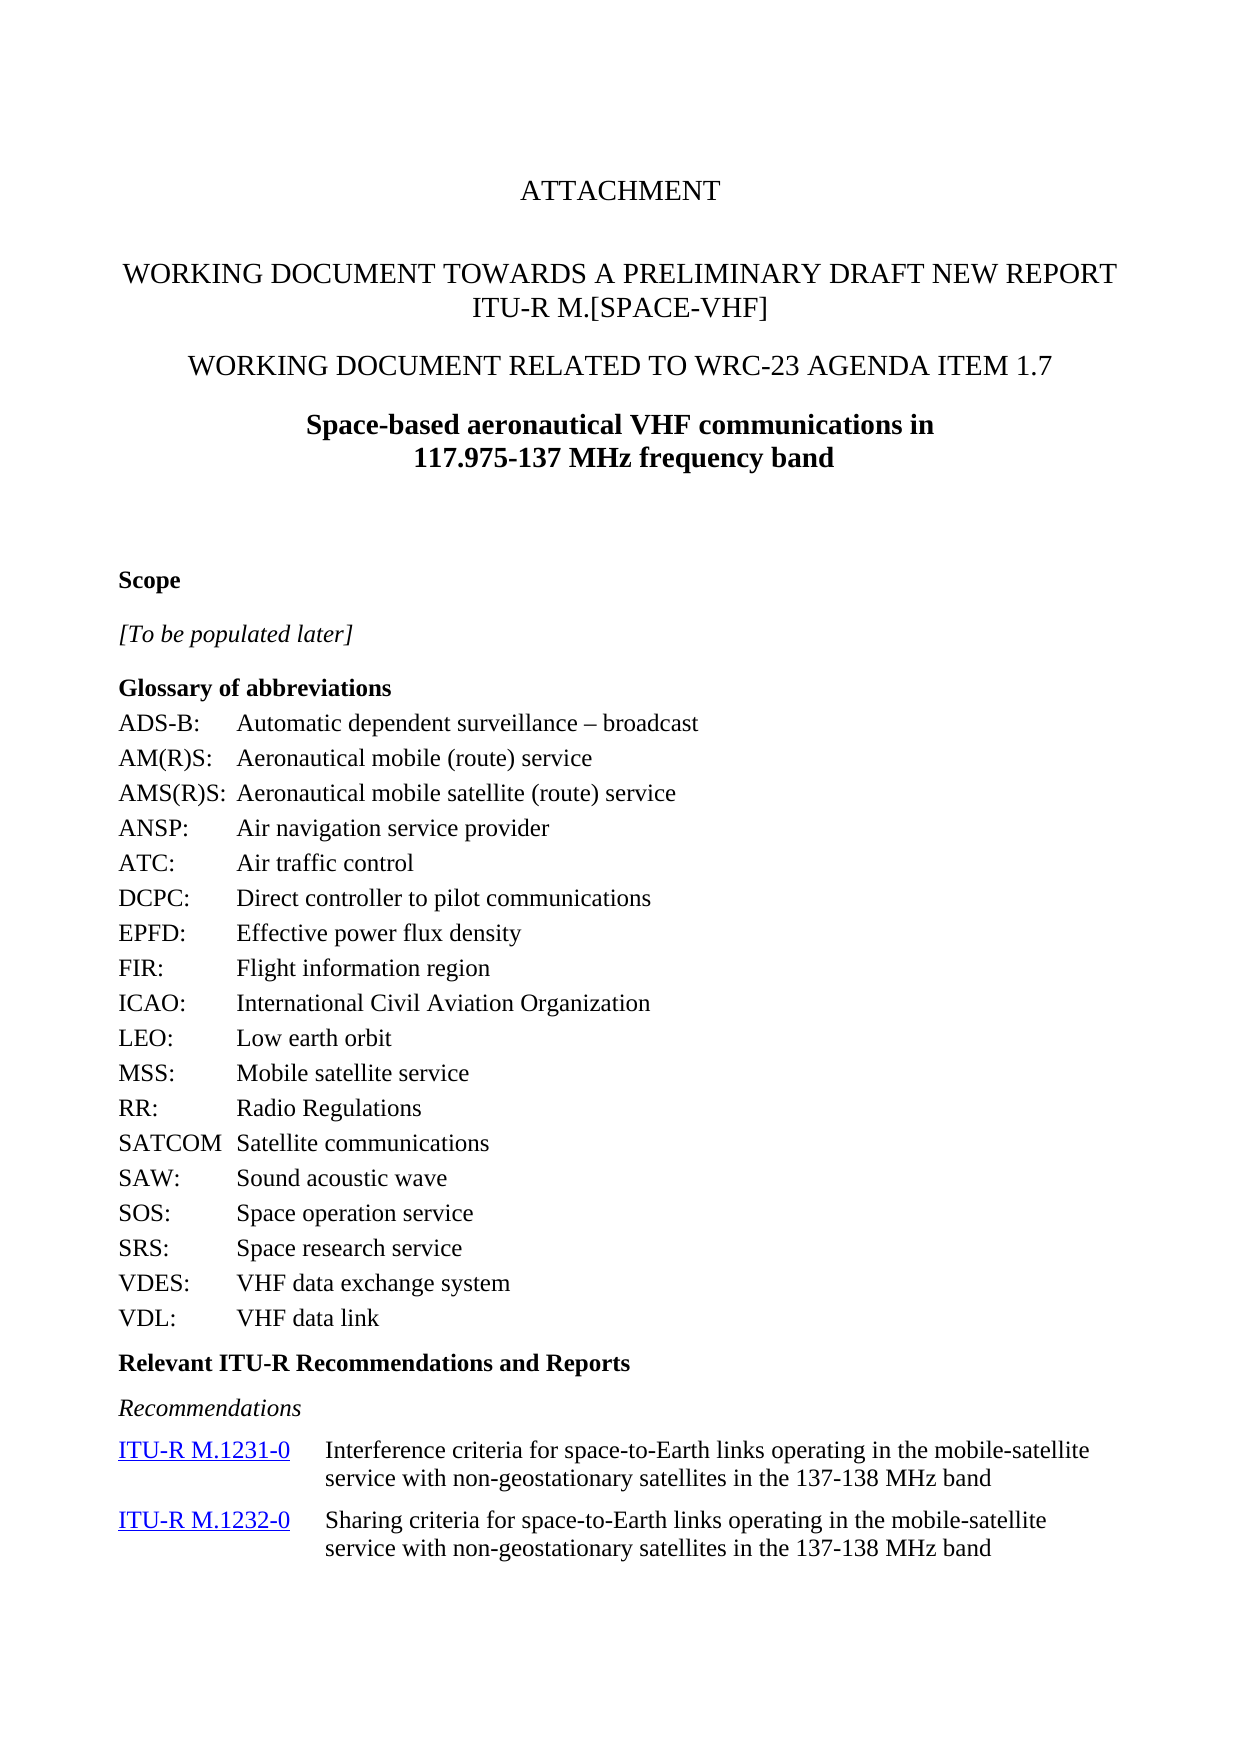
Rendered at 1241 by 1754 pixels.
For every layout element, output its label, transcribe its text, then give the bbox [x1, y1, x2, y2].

text ITU-R M.1232-0 Sharing criteria for space-to-Earth links operating in the mobile-satellite service with non-geostationary satellites in the 137-138 MHz band [118, 1505, 1122, 1562]
text [To be populated later] [118, 619, 1122, 648]
title working document towards a preliminary draft new report itu-R m.[space-vhf] [118, 256, 1122, 323]
title Space-based aeronautical VHF communications in 117.975-137 MHz frequency band [118, 407, 1122, 474]
text SOS: Space operation service [118, 1198, 1122, 1226]
text ANSP: Air navigation service provider [118, 813, 1122, 841]
text MSS: Mobile satellite service [118, 1058, 1122, 1086]
subtitle Glossary of abbreviations [118, 673, 1122, 701]
text LEO: Low earth orbit [118, 1023, 1122, 1051]
text SAW: Sound acoustic wave [118, 1163, 1122, 1191]
text AM(R)S: Aeronautical mobile (route) service [118, 743, 1122, 771]
text FIR: Flight information region [118, 953, 1122, 981]
text RR: Radio Regulations [118, 1093, 1122, 1121]
subtitle Relevant ITU-R Recommendations and Reports [118, 1348, 1122, 1377]
text ITU-R M.1231-0 Interference criteria for space-to-Earth links operating in the mobile-satellite service with non-geostationary satellites in the 137-138 MHz band [118, 1435, 1122, 1492]
text DCPC: Direct controller to pilot communications [118, 883, 1122, 911]
text ADS-B: Automatic dependent surveillance – broadcast [118, 708, 1122, 736]
title ATTACHMENT [118, 173, 1122, 206]
text SRS: Space research service [118, 1233, 1122, 1261]
text SATCOM Satellite communications [118, 1128, 1122, 1156]
text VDL: VHF data link [118, 1303, 1122, 1331]
text AMS(R)S: Aeronautical mobile satellite (route) service [118, 778, 1122, 806]
text VDES: VHF data exchange system [118, 1268, 1122, 1296]
text EPFD: Effective power flux density [118, 918, 1122, 946]
text ATC: Air traffic control [118, 848, 1122, 876]
title WORKING DOCUMENT RELATED TO WRC-23 AGENDA ITEM 1.7 [118, 348, 1122, 382]
subtitle Recommendations [118, 1393, 1122, 1422]
subtitle Scope [118, 565, 1122, 594]
text ICAO: International Civil Aviation Organization [118, 988, 1122, 1016]
